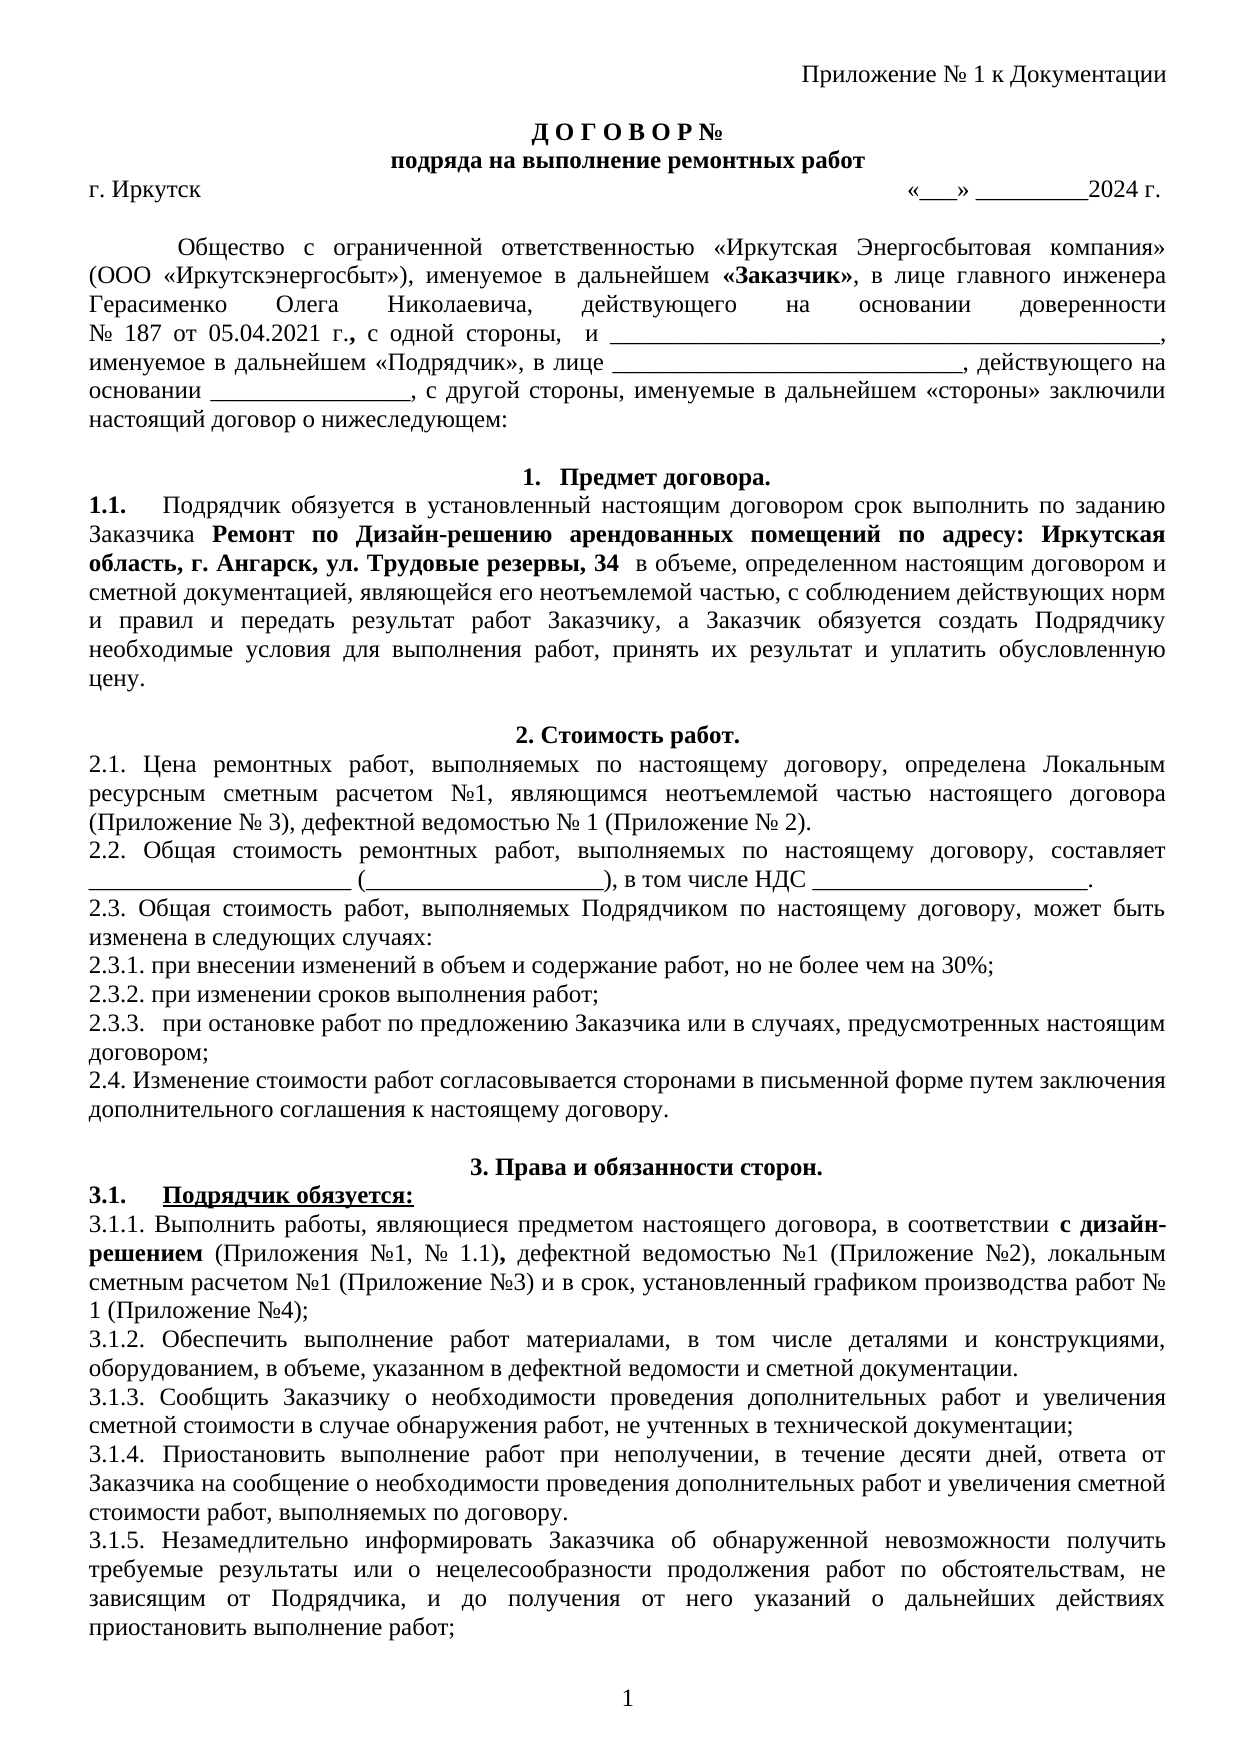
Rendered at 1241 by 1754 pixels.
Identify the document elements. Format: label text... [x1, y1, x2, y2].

list Подрядчик обязуется в установленный настоящим договором срок выполнить по заданию Заказчика Ремонт по Дизайн-решению арендованных помещений по адресу: Иркутская область, г. Ангарск, ул. Трудовые резервы, 34 в объеме, определенном настоящим договором и сметной документацией, являющейся его неотъемлемой частью, с соблюдением действующих норм и правил и передать результат работ Заказчику, а Заказчик обязуется создать Подрядчику необходимые условия для выполнения работ, принять их результат и уплатить обусловленную цену. [89, 490, 1167, 692]
text 3.1.1. Выполнить работы, являющиеся предметом настоящего договора, в соответствии с дизайн-решением (Приложения №1, № 1.1), дефектной ведомостью №1 (Приложение №2), локальным сметным расчетом №1 (Приложение №3) и в срок, установленный графиком производства работ № 1 (Приложение №4); [89, 1209, 1167, 1324]
text 2.3.2. при изменении сроков выполнения работ; [89, 979, 1167, 1008]
list Подрядчик обязуется: [89, 1180, 1167, 1209]
text 2.1. Цена ремонтных работ, выполняемых по настоящему договору, определена Локальным ресурсным сметным расчетом №1, являющимся неотъемлемой частью настоящего договора (Приложение № 3), дефектной ведомостью № 1 (Приложение № 2). [89, 749, 1167, 835]
text Приложение № 1 к Документации [89, 59, 1167, 88]
text 3.1.3. Сообщить Заказчику о необходимости проведения дополнительных работ и увеличения сметной стоимости в случае обнаружения работ, не учтенных в технической документации; [89, 1382, 1167, 1439]
text 3.1.4. Приостановить выполнение работ при неполучении, в течение десяти дней, ответа от Заказчика на сообщение о необходимости проведения дополнительных работ и увеличения сметной стоимости работ, выполняемых по договору. [89, 1439, 1167, 1525]
text 3.1.5. Незамедлительно информировать Заказчика об обнаруженной невозможности получить требуемые результаты или о нецелесообразности продолжения работ по обстоятельствам, не зависящим от Подрядчика, и до получения от него указаний о дальнейших действиях приостановить выполнение работ; [89, 1525, 1167, 1640]
text Общество с ограниченной ответственностью «Иркутская Энергосбытовая компания» (ООО «Иркутскэнергосбыт»), именуемое в дальнейшем «Заказчик», в лице главного инженера Герасименко Олега Николаевича, действующего на основании доверенности № 187 от 05.04.2021 г., с одной стороны, и ____________________________________________, именуемое в дальнейшем «Подрядчик», в лице ____________________________, действующего на основании ________________, с другой стороны, именуемые в дальнейшем «стороны» заключили настоящий договор о нижеследующем: [89, 232, 1167, 433]
text 3.1.2. Обеспечить выполнение работ материалами, в том числе деталями и конструкциями, оборудованием, в объеме, указанном в дефектной ведомости и сметной документации. [89, 1324, 1167, 1382]
text подряда на выполнение ремонтных работ [89, 145, 1167, 174]
text 2. Стоимость работ. [89, 720, 1167, 749]
text г. Иркутск «___» _________2024 г. [89, 174, 1167, 203]
text Д О Г О В О Р № [89, 117, 1167, 145]
text 2.3. Общая стоимость работ, выполняемых Подрядчиком по настоящему договору, может быть изменена в следующих случаях: [89, 893, 1167, 950]
text 2.3.1. при внесении изменений в объем и содержание работ, но не более чем на 30%; [89, 950, 1167, 979]
text 2.2. Общая стоимость ремонтных работ, выполняемых по настоящему договору, составляет _____________________ (___________________), в том числе НДС ______________________. [89, 835, 1167, 893]
text 3. Права и обязанности сторон. [126, 1152, 1167, 1180]
list Предмет договора. [126, 462, 1167, 490]
text 2.4. Изменение стоимости работ согласовывается сторонами в письменной форме путем заключения дополнительного соглашения к настоящему договору. [89, 1065, 1167, 1123]
list при остановке работ по предложению Заказчика или в случаях, предусмотренных настоящим договором; [89, 1008, 1167, 1065]
